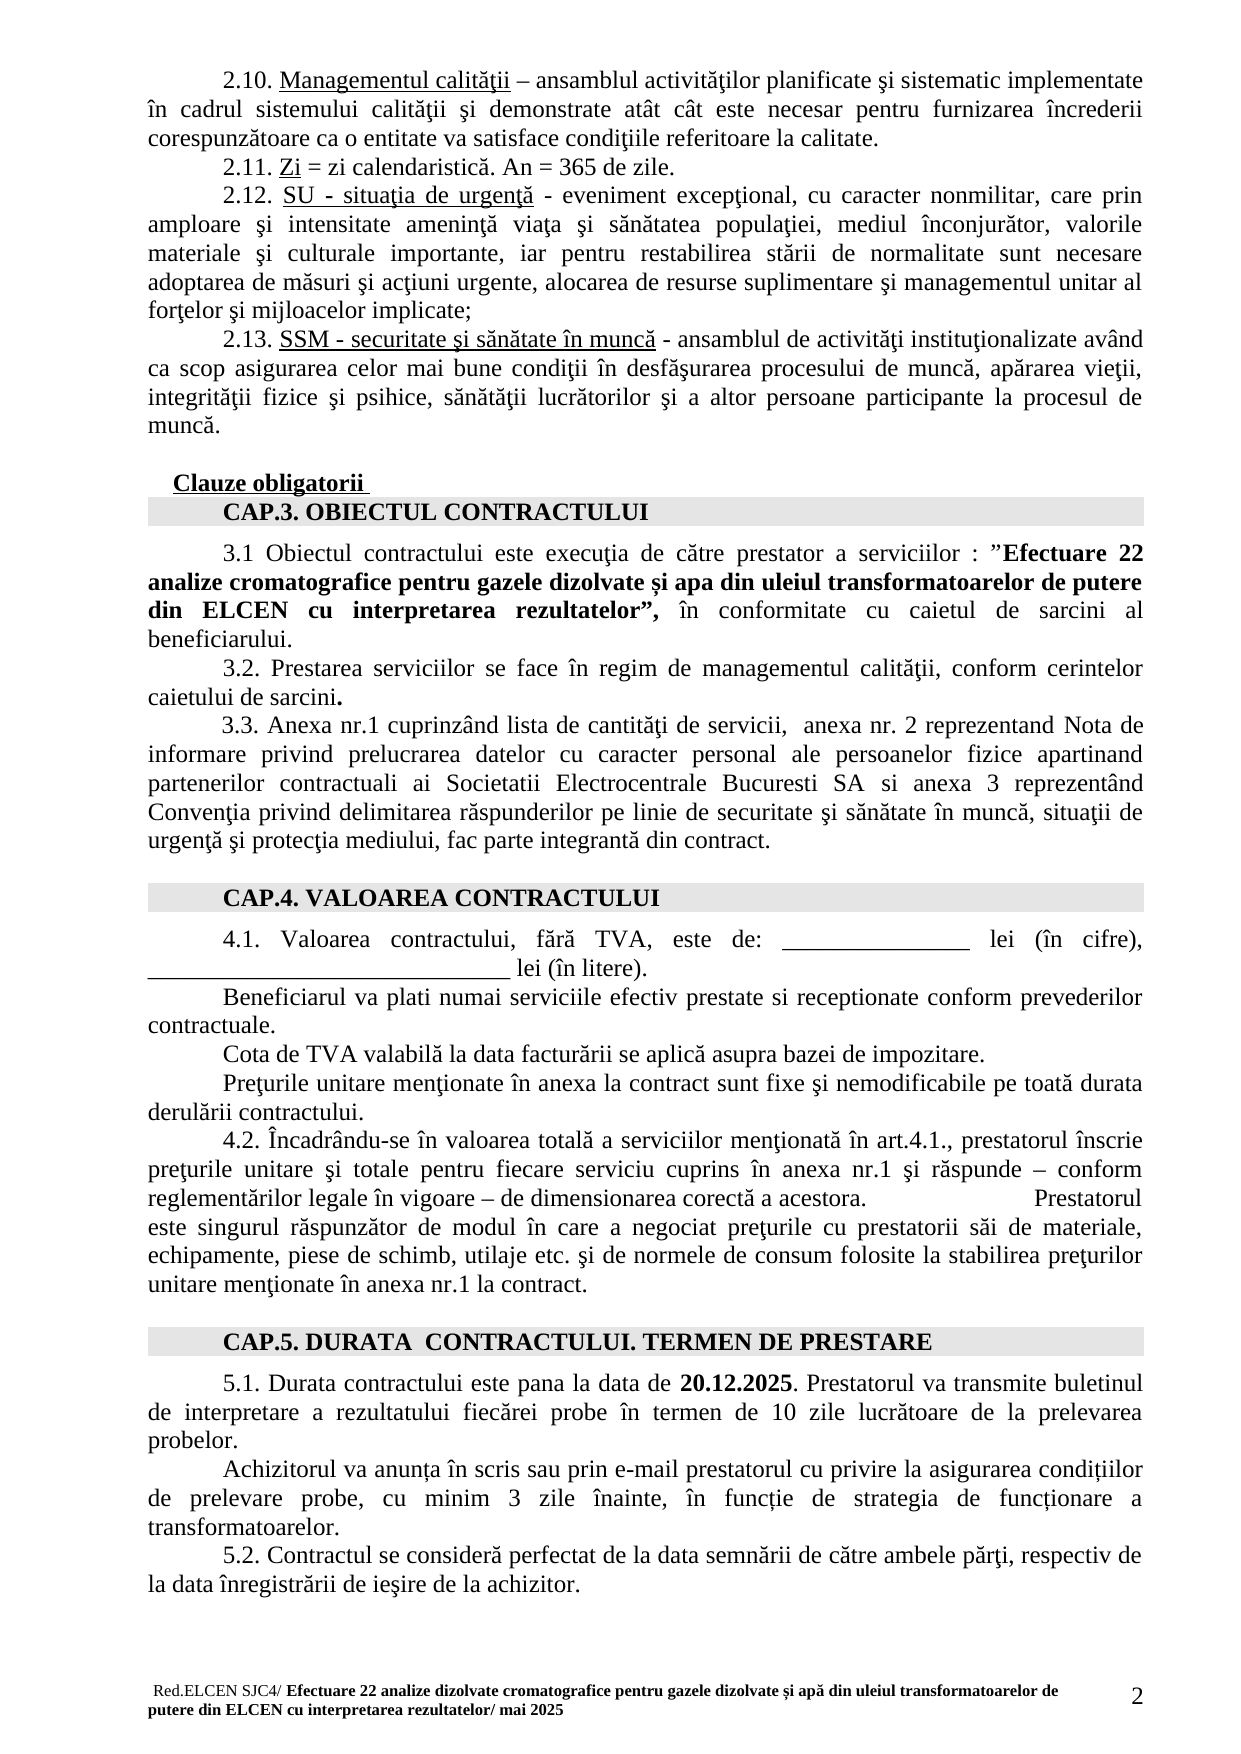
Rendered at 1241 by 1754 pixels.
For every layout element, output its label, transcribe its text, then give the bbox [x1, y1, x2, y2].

text 4.2. Încadrându-se în valoarea totală a serviciilor menţionată în art.4.1., prestatorul înscrie preţurile unitare şi totale pentru fiecare serviciu cuprins în anexa nr.1 şi răspunde – conform reglementărilor legale în vigoare – de dimensionarea corectă a acestora. Prestatorul este singurul răspunzător de modul în care a negociat preţurile cu prestatorii săi de materiale, echipamente, piese de schimb, utilaje etc. şi de normele de consum folosite la stabilirea preţurilor unitare menţionate în anexa nr.1 la contract. [148, 1126, 1144, 1298]
text 2.10. Managementul calităţii – ansamblul activităţilor planificate şi sistematic implementate în cadrul sistemului calităţii şi demonstrate atât cât este necesar pentru furnizarea încrederii corespunzătoare ca o entitate va satisface condiţiile referitoare la calitate. [148, 66, 1144, 152]
text Beneficiarul va plati numai serviciile efectiv prestate si receptionate conform prevederilor contractuale. [148, 982, 1144, 1039]
text Cota de TVA valabilă la data facturării se aplică asupra bazei de impozitare. [148, 1039, 1144, 1068]
text 5.1. Durata contractului este pana la data de 20.12.2025. Prestatorul va transmite buletinul de interpretare a rezultatului fiecărei probe în termen de 10 zile lucrătoare de la prelevarea probelor. [148, 1368, 1144, 1454]
text Preţurile unitare menţionate în anexa la contract sunt fixe şi nemodificabile pe toată durata derulării contractului. [148, 1068, 1144, 1126]
text 2.13. SSM - securitate şi sănătate în muncă - ansamblul de activităţi instituţionalizate având ca scop asigurarea celor mai bune condiţii în desfăşurarea procesului de muncă, apărarea vieţii, integrităţii fizice şi psihice, sănătăţii lucrătorilor şi a altor persoane participante la procesul de muncă. [148, 324, 1144, 439]
text Achizitorul va anunța în scris sau prin e-mail prestatorul cu privire la asigurarea condițiilor de prelevare probe, cu minim 3 zile înainte, în funcție de strategia de funcționare a transformatoarelor. [148, 1454, 1144, 1541]
text 2.12. SU - situaţia de urgenţă - eveniment excepţional, cu caracter nonmilitar, care prin amploare şi intensitate ameninţă viaţa şi sănătatea populaţiei, mediul înconjurător, valorile materiale şi culturale importante, iar pentru restabilirea stării de normalitate sunt necesare adoptarea de măsuri şi acţiuni urgente, alocarea de resurse suplimentare şi managementul unitar al forţelor şi mijloacelor implicate; [148, 181, 1144, 324]
text 5.2. Contractul se consideră perfectat de la data semnării de către ambele părţi, respectiv de la data înregistrării de ieşire de la achizitor. [148, 1541, 1144, 1598]
text 3.2. Prestarea serviciilor se face în regim de managementul calităţii, conform cerintelor caietului de sarcini. [148, 653, 1144, 711]
text 4.1. Valoarea contractului, fără TVA, este de: _______________ lei (în cifre), _____________________________ lei (în litere). [148, 924, 1144, 982]
text 3.1 Obiectul contractului este execuţia de către prestator a serviciilor : ”Efectuare 22 analize cromatografice pentru gazele dizolvate și apa din uleiul transformatoarelor de putere din ELCEN cu interpretarea rezultatelor”, în conformitate cu caietul de sarcini al beneficiarului. [148, 538, 1144, 653]
subtitle CAP.5. DURATA CONTRACTULUI. TERMEN DE PRESTARE [148, 1327, 1144, 1356]
text Clauze obligatorii [148, 468, 1144, 497]
text 3.3. Anexa nr.1 cuprinzând lista de cantităţi de servicii, anexa nr. 2 reprezentand Nota de informare privind prelucrarea datelor cu caracter personal ale persoanelor fizice apartinand partenerilor contractuali ai Societatii Electrocentrale Bucuresti SA si anexa 3 reprezentând Convenţia privind delimitarea răspunderilor pe linie de securitate şi sănătate în muncă, situaţii de urgenţă şi protecţia mediului, fac parte integrantă din contract. [148, 711, 1144, 854]
text 2.11. Zi = zi calendaristică. An = 365 de zile. [148, 152, 1144, 181]
subtitle CAP.3. OBIECTUL CONTRACTULUI [148, 497, 1144, 526]
subtitle CAP.4. VALOAREA CONTRACTULUI [148, 883, 1144, 912]
